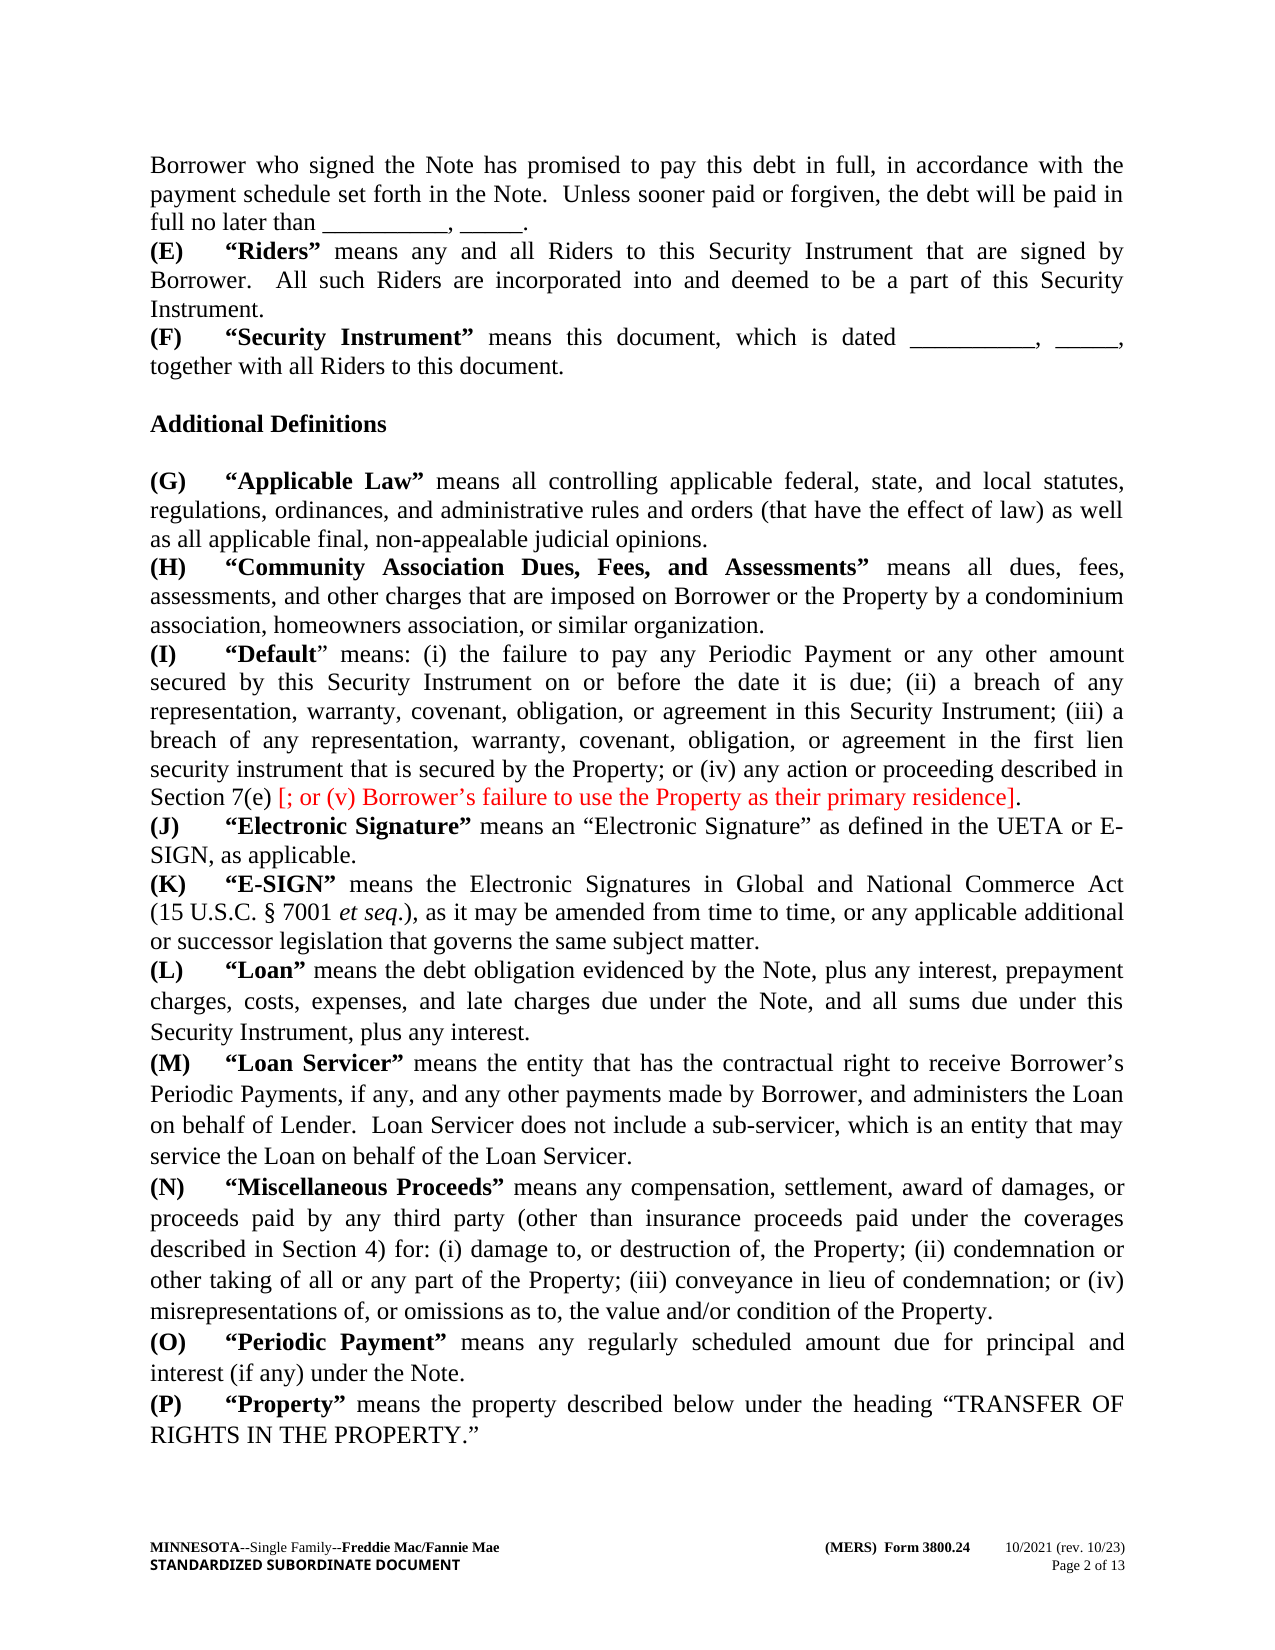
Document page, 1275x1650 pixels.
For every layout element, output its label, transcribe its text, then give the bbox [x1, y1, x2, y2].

text (J) “Electronic Signature” means an “Electronic Signature” as defined in the UETA or E-SIGN, as applicable. [150, 811, 1125, 869]
text (L) “Loan” means the debt obligation evidenced by the Note, plus any interest, prepayment charges, costs, expenses, and late charges due under the Note, and all sums due under this Security Instrument, plus any interest. [150, 955, 1125, 1046]
text (N) “Miscellaneous Proceeds” means any compensation, settlement, award of damages, or proceeds paid by any third party (other than insurance proceeds paid under the coverages described in Section 4) for: (i) damage to, or destruction of, the Property; (ii) condemnation or other taking of all or any part of the Property; (iii) conveyance in lieu of condemnation; or (iv) misrepresentations of, or omissions as to, the value and/or condition of the Property. [150, 1172, 1125, 1325]
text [150, 150, 1125, 236]
text (F) “Security Instrument” means this document, which is dated __________, _____, together with all Riders to this document. [150, 322, 1125, 380]
text Additional Definitions [150, 409, 1125, 437]
text (E) “Riders” means any and all Riders to this Security Instrument that are signed by Borrower. All such Riders are incorporated into and deemed to be a part of this Security Instrument. [150, 236, 1125, 322]
text (M) “Loan Servicer” means the entity that has the contractual right to receive Borrower’s Periodic Payments, if any, and any other payments made by Borrower, and administers the Loan on behalf of Lender. Loan Servicer does not include a sub-servicer, which is an entity that may service the Loan on behalf of the Loan Servicer. [150, 1048, 1125, 1170]
text (I) “Default” means: (i) the failure to pay any Periodic Payment or any other amount secured by this Security Instrument on or before the date it is due; (ii) a breach of any representation, warranty, covenant, obligation, or agreement in this Security Instrument; (iii) a breach of any representation, warranty, covenant, obligation, or agreement in the first lien security instrument that is secured by the Property; or (iv) any action or proceeding described in Section 7(e) [; or (v) Borrower’s failure to use the Property as their primary residence]. [150, 639, 1125, 811]
text (G) “Applicable Law” means all controlling applicable federal, state, and local statutes, regulations, ordinances, and administrative rules and orders (that have the effect of law) as well as all applicable final, non-appealable judicial opinions. [150, 466, 1125, 552]
text (H) “Community Association Dues, Fees, and Assessments” means all dues, fees, assessments, and other charges that are imposed on Borrower or the Property by a condominium association, homeowners association, or similar organization. [150, 552, 1125, 639]
text (O) “Periodic Payment” means any regularly scheduled amount due for principal and interest (if any) under the Note. [150, 1327, 1125, 1387]
text (P) “Property” means the property described below under the heading “TRANSFER OF RIGHTS IN THE PROPERTY.” [150, 1389, 1125, 1449]
text (K) “E-SIGN” means the Electronic Signatures in Global and National Commerce Act (15 U.S.C. § 7001 et seq.), as it may be amended from time to time, or any applicable additional or successor legislation that governs the same subject matter. [150, 869, 1125, 955]
